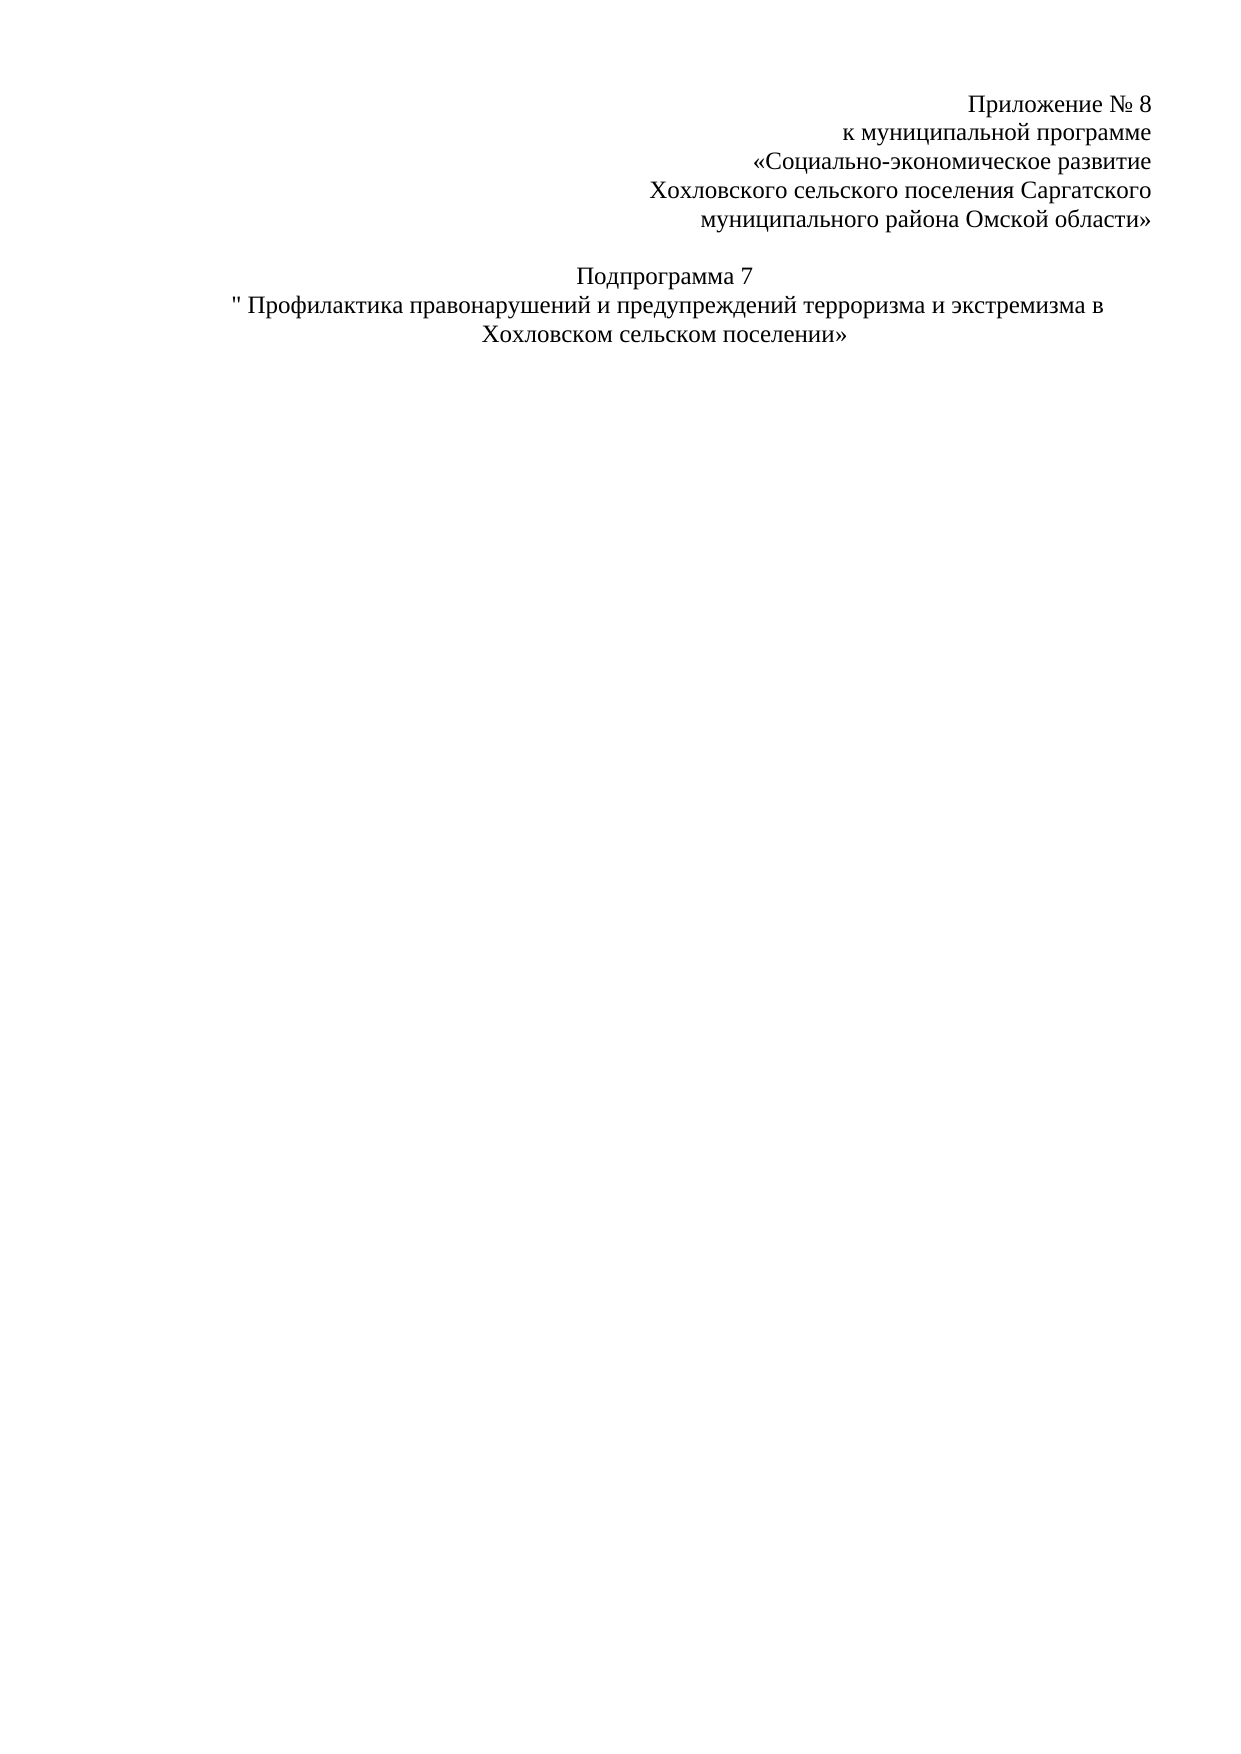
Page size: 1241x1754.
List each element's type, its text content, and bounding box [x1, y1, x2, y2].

text муниципального района Омской области» [177, 204, 1152, 232]
text Подпрограмма 7 [177, 261, 1152, 290]
text " Профилактика правонарушений и предупреждений терроризма и экстремизма в Хохловском сельском поселении» [177, 290, 1152, 347]
text к муниципальной программе [177, 117, 1152, 146]
text Приложение № 8 [177, 89, 1152, 117]
text «Социально-экономическое развитие Хохловского сельского поселения Саргатского [177, 146, 1152, 204]
